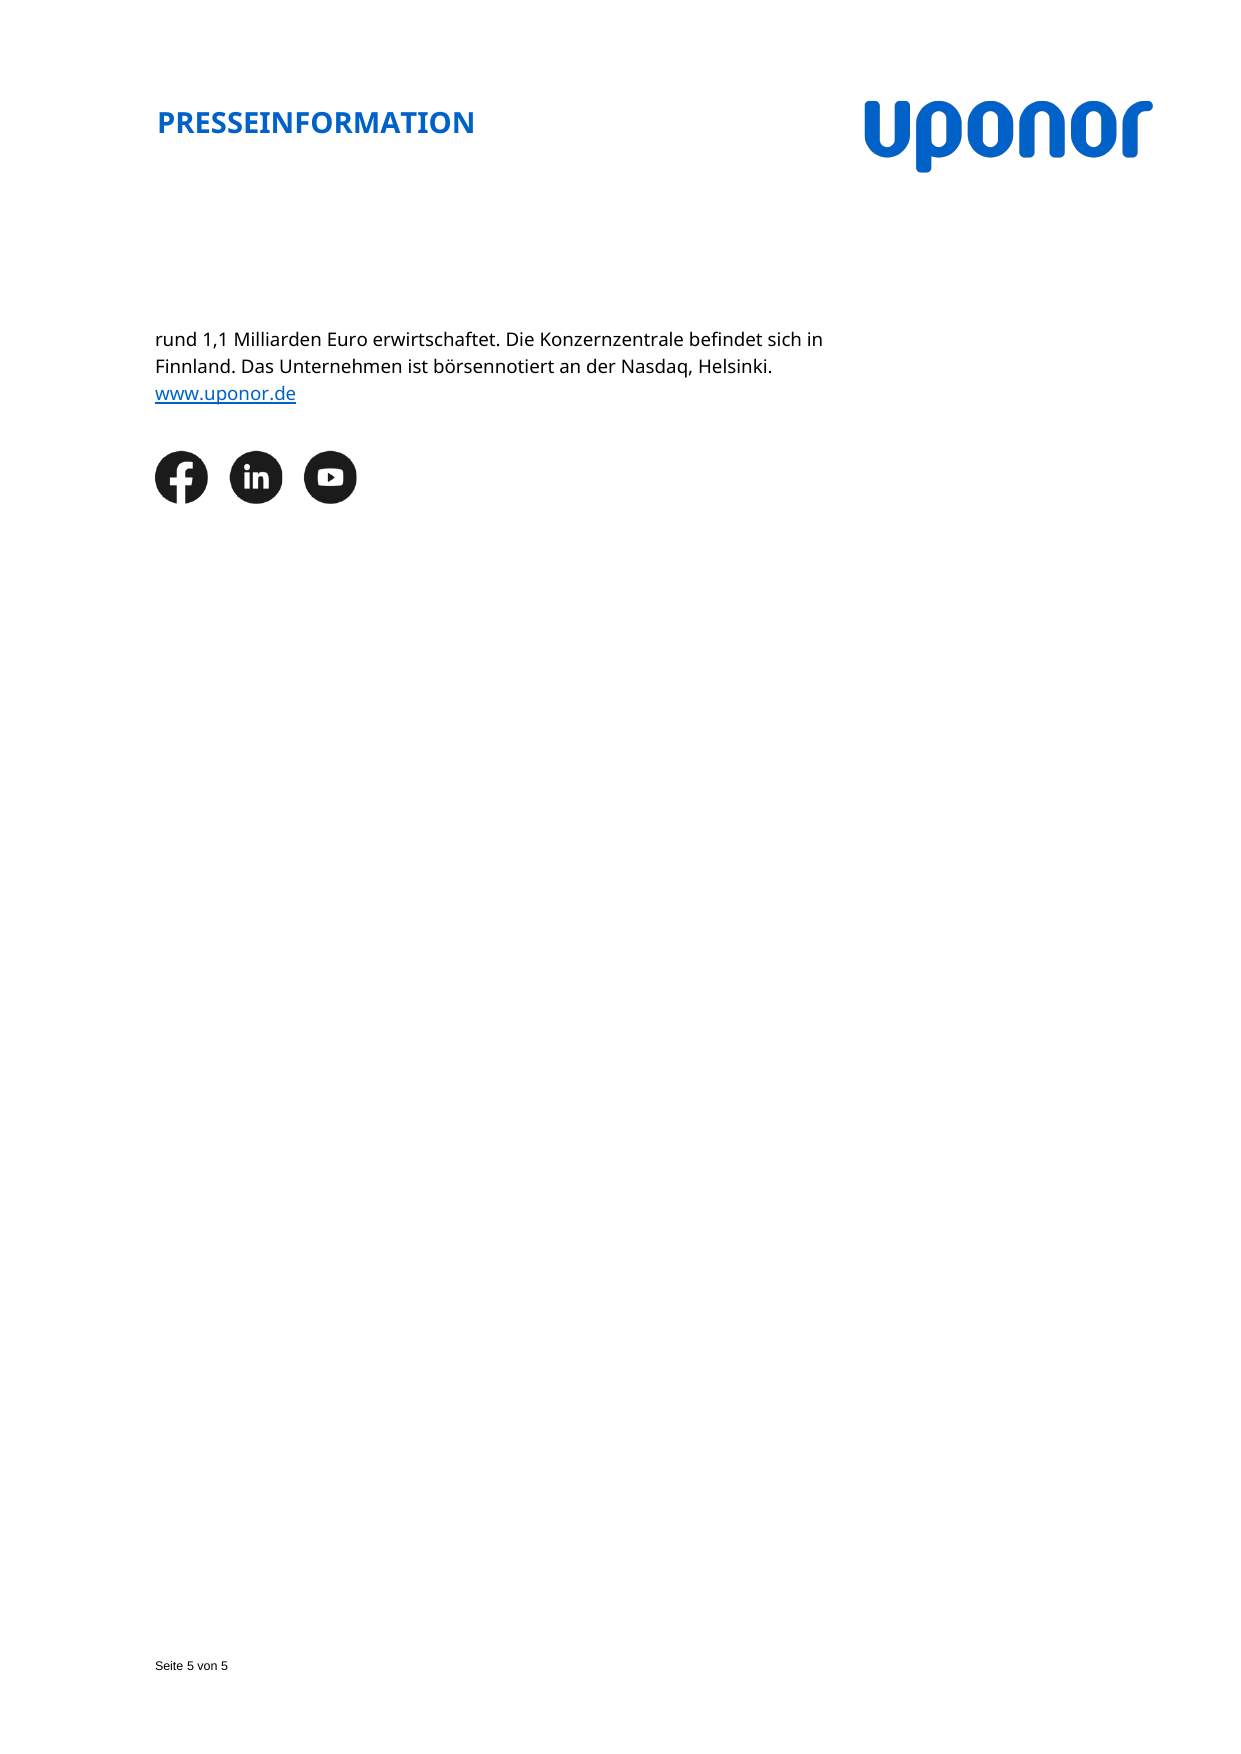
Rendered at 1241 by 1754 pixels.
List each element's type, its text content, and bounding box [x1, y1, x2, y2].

picture [858, 55, 1163, 186]
